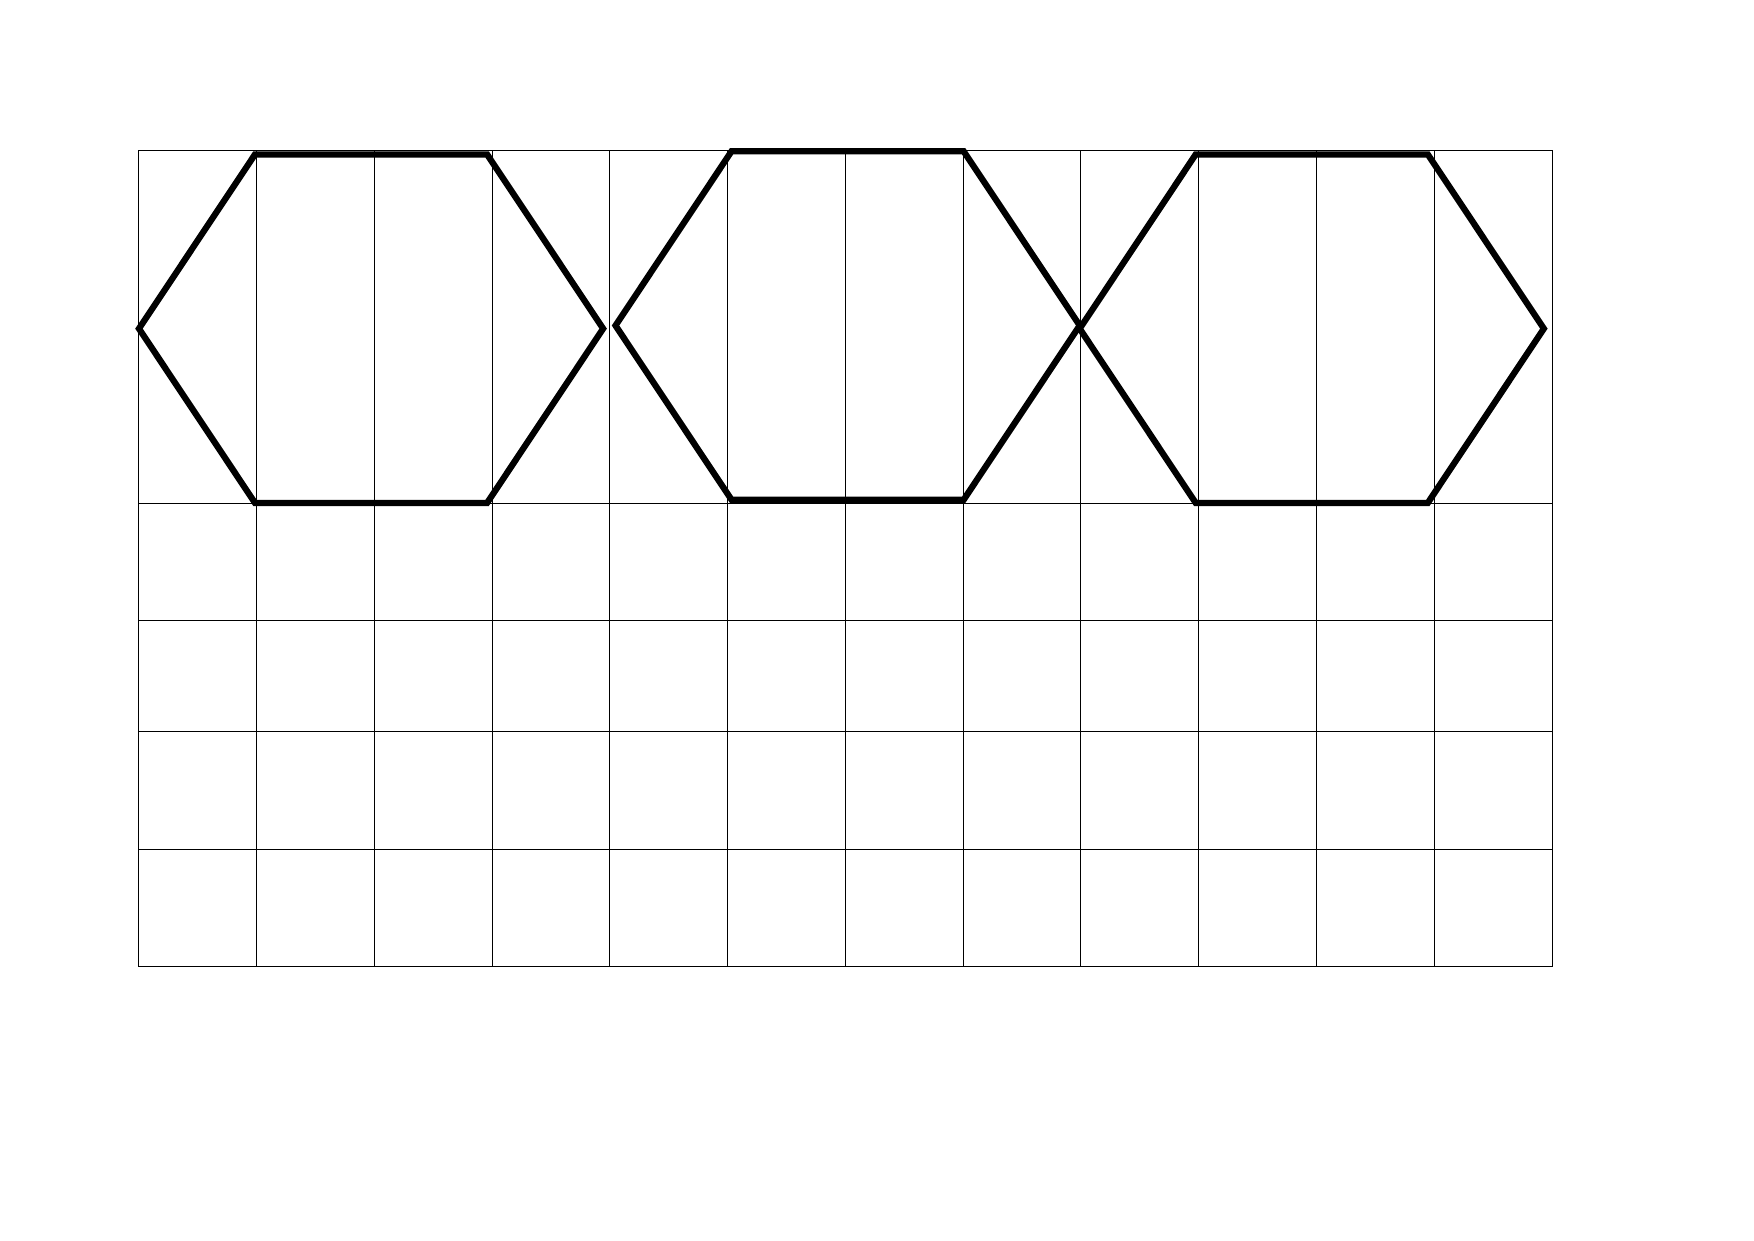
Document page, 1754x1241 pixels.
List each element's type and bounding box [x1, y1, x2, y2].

table_cell [964, 159, 1075, 492]
table_cell [1084, 159, 1198, 499]
table_cell [968, 151, 1080, 318]
table_cell [375, 850, 492, 966]
table_cell [1435, 504, 1552, 620]
table_cell [1317, 158, 1434, 499]
table_cell [964, 621, 1080, 731]
table_cell [1435, 732, 1552, 848]
table_cell [493, 151, 609, 503]
table_cell [493, 504, 609, 620]
table_cell [139, 504, 256, 620]
table_cell [728, 621, 845, 731]
table_cell [846, 732, 963, 848]
table_cell [610, 151, 727, 503]
table_cell [610, 850, 727, 966]
table_cell [846, 504, 963, 620]
table_cell [375, 158, 492, 499]
table_cell [966, 334, 1080, 503]
table_cell [846, 155, 963, 496]
table_cell [1199, 850, 1316, 966]
table_cell [1081, 504, 1198, 620]
table_cell [728, 504, 845, 620]
table_cell [1081, 621, 1198, 731]
table_cell [139, 850, 256, 966]
table_cell [1317, 504, 1434, 620]
table_cell [1199, 621, 1316, 731]
table_cell [728, 155, 845, 496]
table_cell [1435, 621, 1552, 731]
table_cell [1081, 732, 1198, 848]
table_cell [493, 621, 609, 731]
table_cell [1317, 621, 1434, 731]
table_cell [1081, 850, 1198, 966]
table_cell [1199, 507, 1316, 620]
table_cell [846, 850, 963, 966]
table_cell [257, 507, 374, 620]
table_cell [139, 732, 256, 848]
table_cell [610, 621, 727, 731]
table_cell [1317, 732, 1434, 848]
table_cell [144, 161, 256, 497]
table_cell [1081, 151, 1193, 319]
table_cell [964, 732, 1080, 848]
table_cell [1435, 151, 1552, 503]
table_cell [1317, 850, 1434, 966]
table_cell [375, 621, 492, 731]
table_cell [139, 336, 250, 503]
table_cell [375, 732, 492, 848]
table_cell [1199, 158, 1316, 499]
table_cell [257, 621, 374, 731]
table_cell [1435, 850, 1552, 966]
table_cell [1199, 732, 1316, 848]
table_cell [493, 732, 609, 848]
table_cell [257, 850, 374, 966]
table_cell [610, 732, 727, 848]
table_cell [728, 850, 845, 966]
table_cell [257, 732, 374, 848]
table_cell [139, 151, 252, 321]
table_cell [964, 504, 1080, 620]
table_cell [493, 850, 609, 966]
table_cell [964, 850, 1080, 966]
table_cell [375, 504, 492, 620]
table_cell [610, 504, 727, 620]
table_cell [728, 732, 845, 848]
table_cell [846, 621, 963, 731]
table_cell [139, 621, 256, 731]
table_cell [257, 158, 374, 499]
table_cell [1081, 338, 1191, 503]
